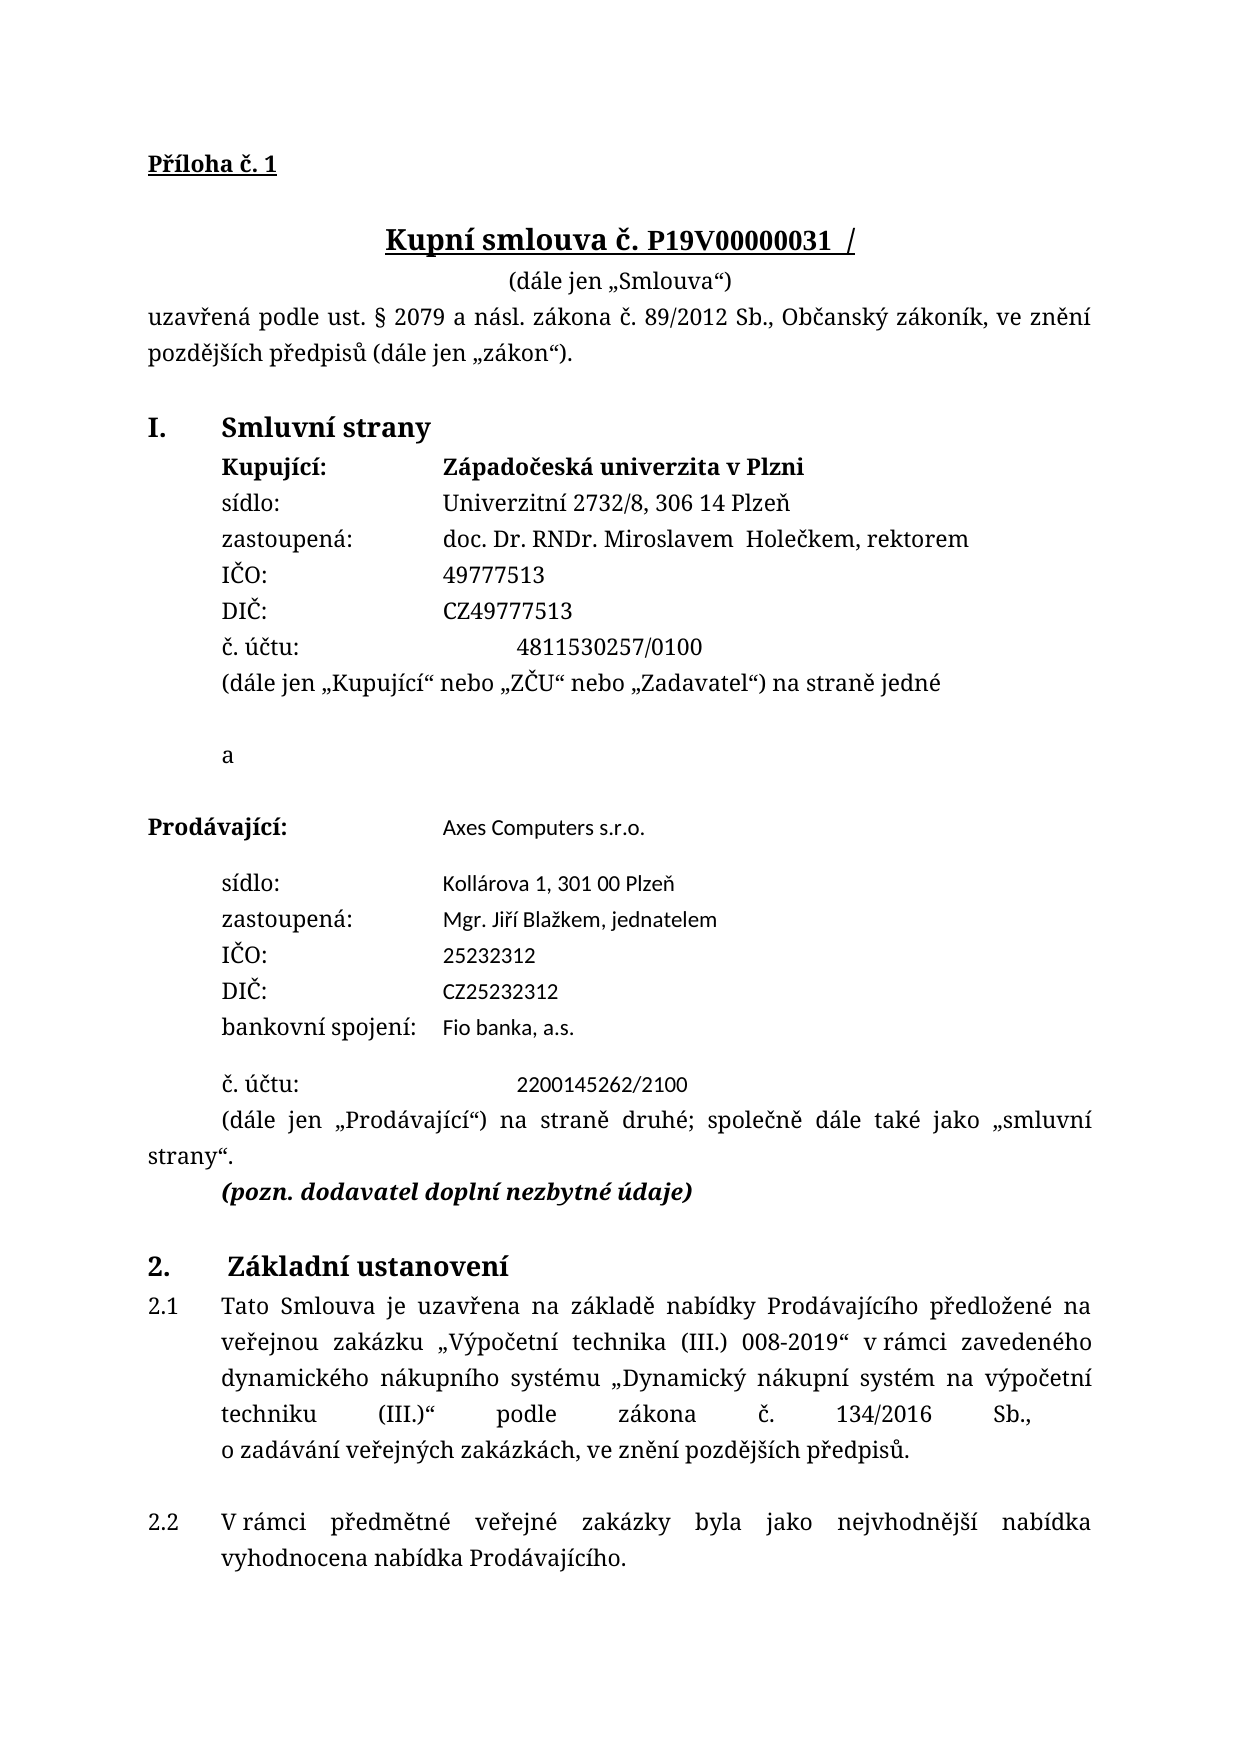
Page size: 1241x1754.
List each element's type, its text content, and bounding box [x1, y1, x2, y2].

text Prodávající: Axes Computers s.r.o. [148, 811, 1093, 842]
text (dále jen „Prodávající“) na straně druhé; společně dále také jako „smluvní strany“. [148, 1104, 1093, 1171]
text I. Smluvní strany [148, 409, 1093, 446]
text 2.2 V rámci předmětné veřejné zakázky byla jako nejvhodnější nabídka vyhodnocena nabídka Prodávajícího. [148, 1506, 1093, 1573]
text (pozn. dodavatel doplní nezbytné údaje) [148, 1176, 1093, 1207]
text Kupní smlouva č. P19V00000031 / [148, 219, 1093, 259]
text bankovní spojení: Fio banka, a.s. [148, 1011, 1093, 1042]
text zastoupená: Mgr. Jiří Blažkem, jednatelem [221, 903, 1093, 934]
text uzavřená podle ust. § 2079 a násl. zákona č. 89/2012 Sb., Občanský zákoník, ve znění pozdějších předpisů (dále jen „zákon“). [148, 301, 1093, 368]
text DIČ: CZ25232312 [221, 975, 1093, 1006]
text sídlo: Kollárova 1, 301 00 Plzeň [221, 867, 1093, 899]
text sídlo: Univerzitní 2732/8, 306 14 Plzeň [221, 487, 1093, 518]
text zastoupená: doc. Dr. RNDr. Miroslavem Holečkem, rektorem [221, 523, 1093, 554]
text č. účtu: 4811530257/0100 [221, 631, 1093, 662]
text a [221, 739, 1093, 770]
text 2. Základní ustanovení [148, 1248, 1093, 1284]
text Kupující: Západočeská univerzita v Plzni [221, 451, 1093, 482]
text 2.1 Tato Smlouva je uzavřena na základě nabídky Prodávajícího předložené na veřejnou zakázku „Výpočetní technika (III.) 008-2019“ v rámci zavedeného dynamického nákupního systému „Dynamický nákupní systém na výpočetní techniku (III.)“ podle zákona č. 134/2016 Sb., o zadávání veřejných zakázkách, ve znění pozdějších předpisů. [148, 1290, 1093, 1465]
text (dále jen „Smlouva“) [148, 265, 1093, 296]
text Příloha č. 1 [148, 148, 1093, 179]
text DIČ: CZ49777513 [221, 595, 1093, 626]
text IČO: 49777513 [221, 559, 1093, 590]
text IČO: 25232312 [221, 939, 1093, 971]
text č. účtu: 2200145262/2100 [221, 1068, 1093, 1099]
text (dále jen „Kupující“ nebo „ZČU“ nebo „Zadavatel“) na straně jedné [221, 667, 1093, 698]
